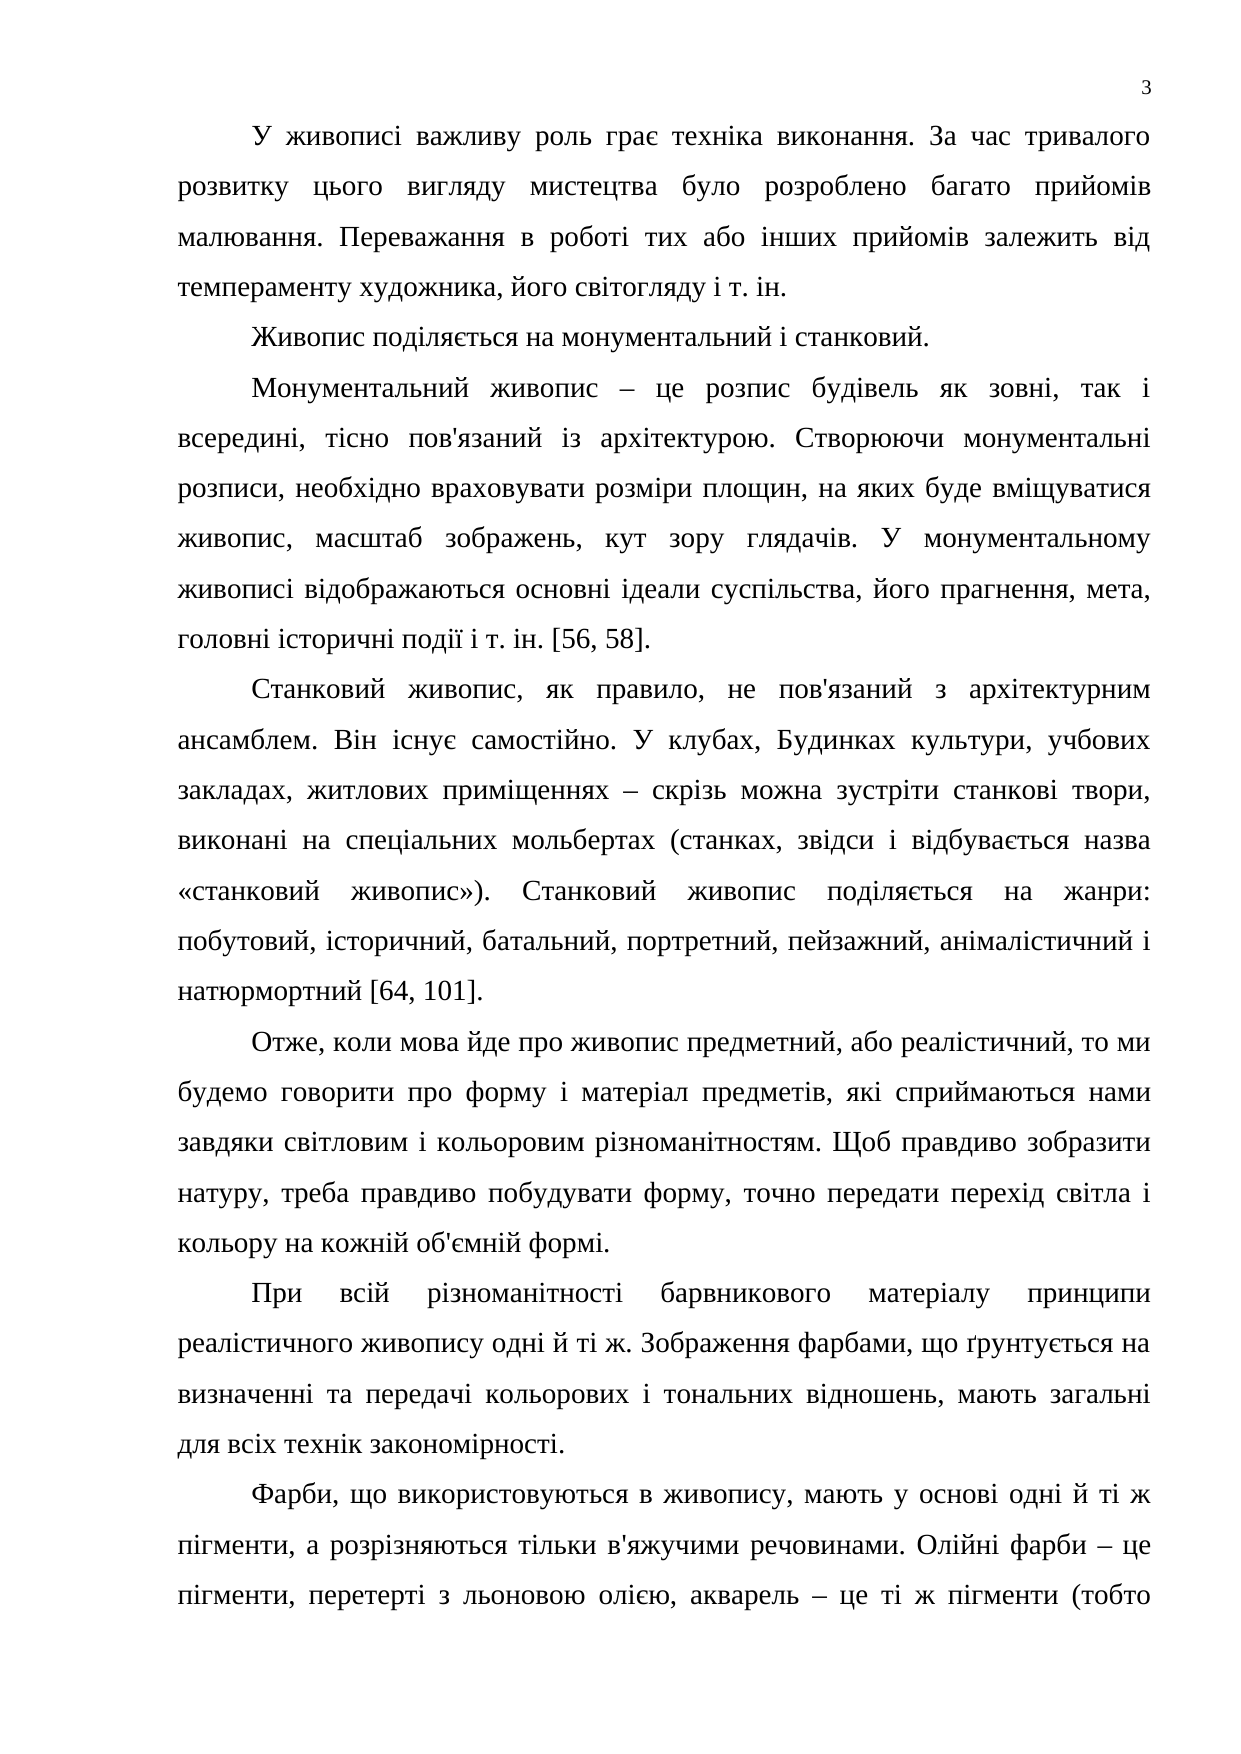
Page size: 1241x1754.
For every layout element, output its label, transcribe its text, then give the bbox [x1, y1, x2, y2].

text Монументальний живопис – це розпис будівель як зовні, так і всередині, тісно пов'язаний із архітектурою. Створюючи монументальні розписи, необхідно враховувати розміри площин, на яких буде вміщуватися живопис, масштаб зображень, кут зору глядачів. У монументальному живописі відображаються основні ідеали суспільства, його прагнення, мета, головні історичні події і т. ін. [56, 58]. [177, 370, 1152, 655]
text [177, 1477, 1152, 1611]
text Отже, коли мова йде про живопис предметний, або реалістичний, то ми будемо говорити про форму і матеріал предметів, які сприймаються нами завдяки світловим і кольоровим різноманітностям. Щоб правдиво зобразити натуру, треба правдиво побудувати форму, точно передати перехід світла і кольору на кожній об'ємній формі. [177, 1024, 1152, 1258]
text При всій різноманітності барвникового матеріалу принципи реалістичного живопису одні й ті ж. Зображення фарбами, що ґрунтується на визначенні та передачі кольорових і тональних відношень, мають загальні для всіх технік закономірності. [177, 1275, 1152, 1460]
text Станковий живопис, як правило, не пов'язаний з архітектурним ансамблем. Він існує самостійно. У клубах, Будинках культури, учбових закладах, житлових приміщеннях – скрізь можна зустріти станкові твори, виконані на спеціальних мольбертах (станках, звідси і відбувається назва «станковий живопис»). Станковий живопис поділяється на жанри: побутовий, історичний, батальний, портретний, пейзажний, анімалістичний і натюрмортний [64, 101]. [177, 672, 1152, 1007]
text У живописі важливу роль грає техніка виконання. За час тривалого розвитку цього вигляду мистецтва було розроблено багато прийомів малювання. Переважання в роботі тих або інших прийомів залежить від темпераменту художника, його світогляду і т. ін. [177, 118, 1152, 303]
text Живопис поділяється на монументальний і станковий. [177, 319, 1152, 353]
